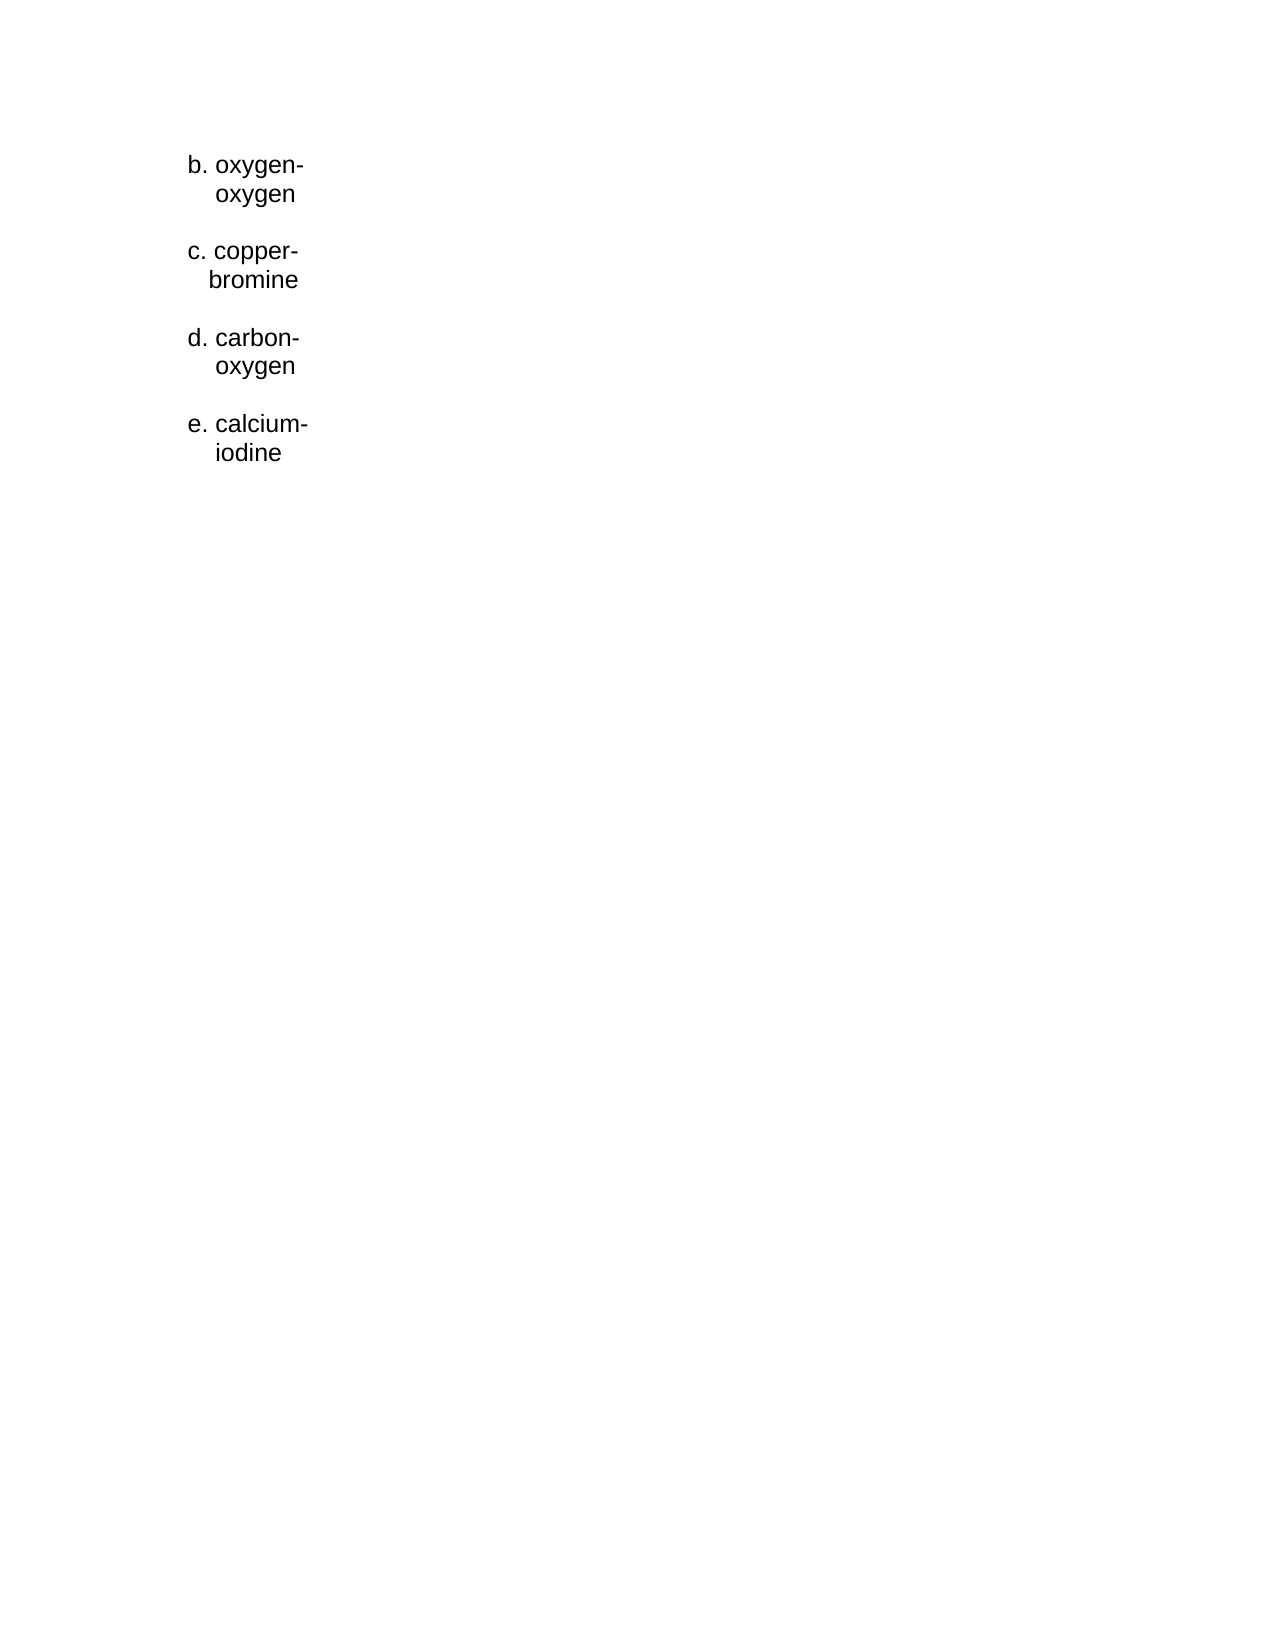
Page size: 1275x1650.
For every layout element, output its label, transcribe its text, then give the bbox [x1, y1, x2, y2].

text c. copper- [187, 236, 1087, 265]
text d. carbon- [187, 322, 1087, 351]
text e. calcium- [187, 409, 1087, 437]
text iodine [187, 437, 1087, 466]
text oxygen [187, 179, 1087, 207]
text oxygen [187, 351, 1087, 380]
text b. oxygen- [187, 150, 1087, 179]
text bromine [187, 265, 1087, 294]
